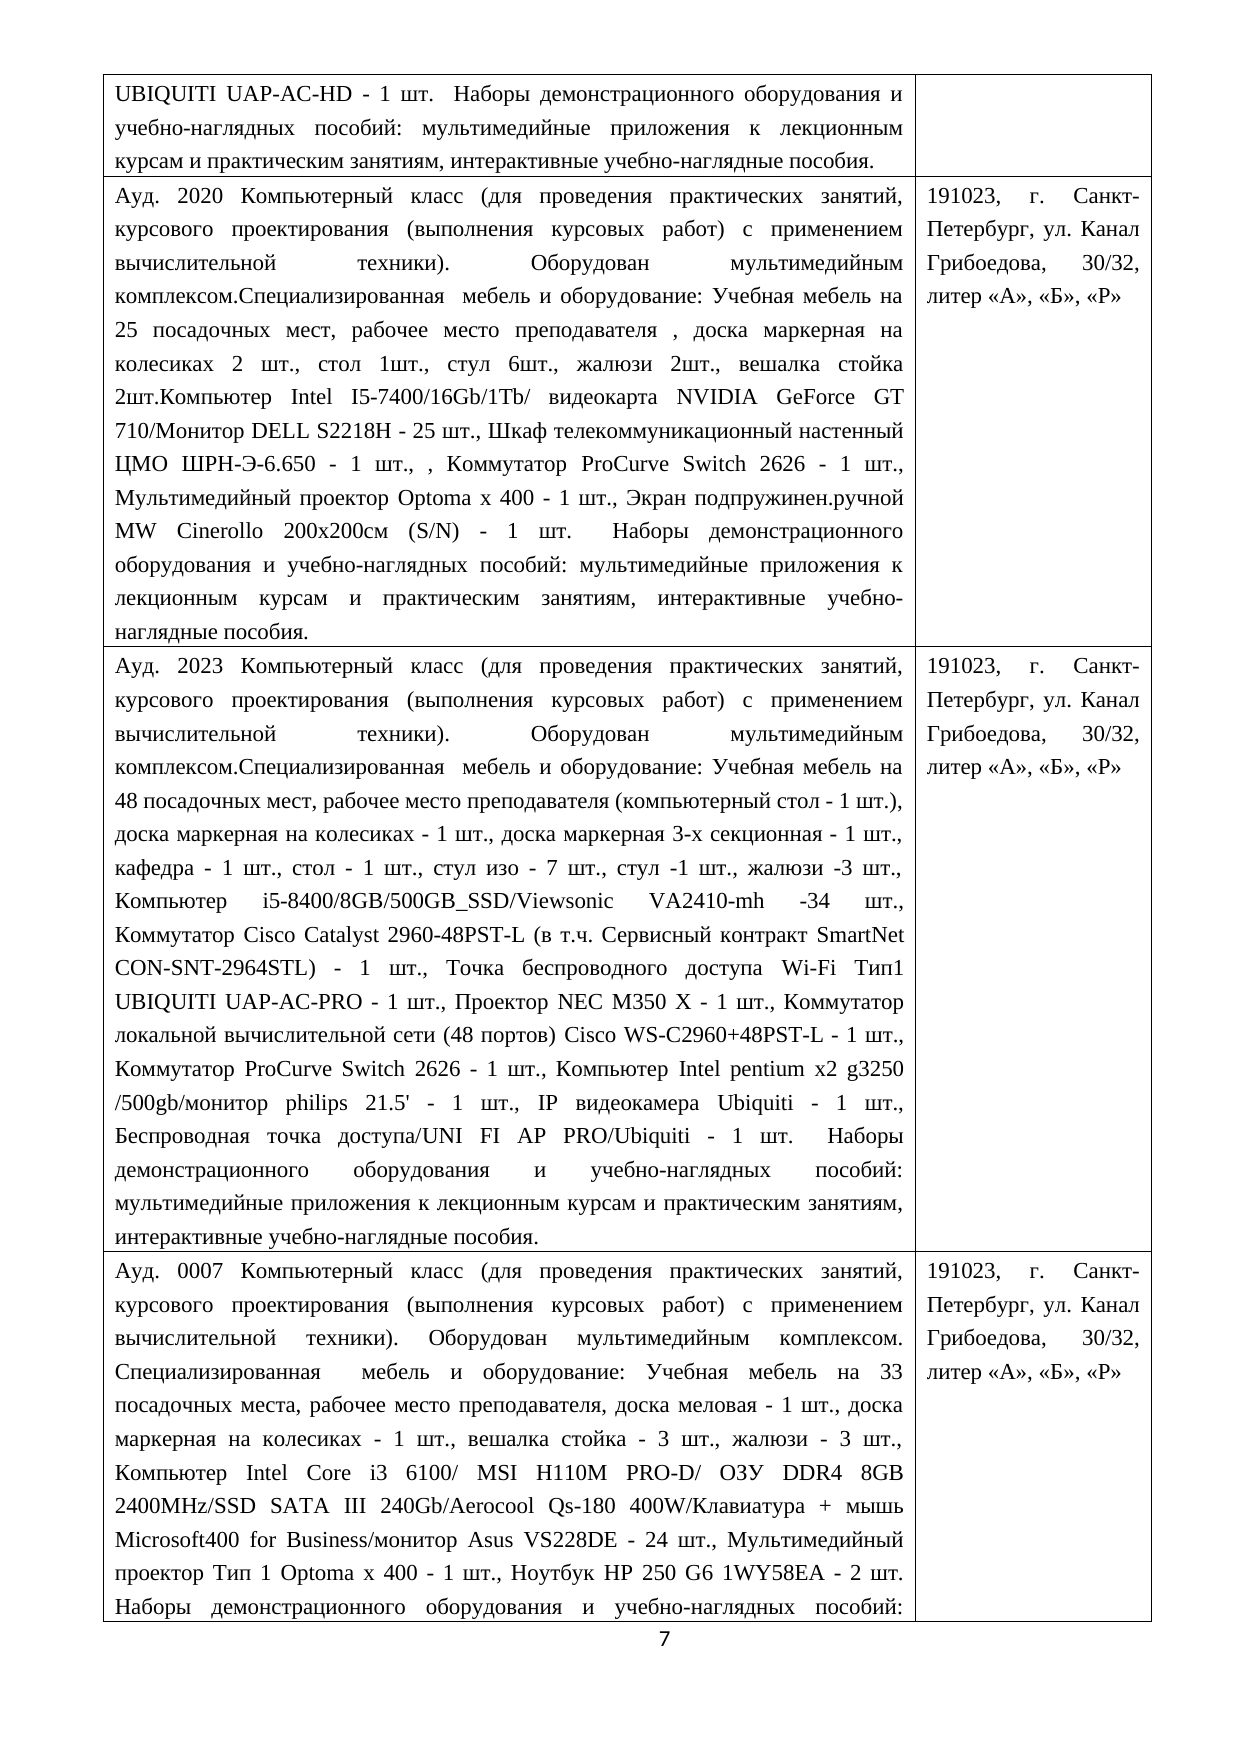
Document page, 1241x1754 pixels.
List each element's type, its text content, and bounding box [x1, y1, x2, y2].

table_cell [916, 75, 1151, 176]
table_cell Ауд. 2023 Компьютерный класс (для проведения практических занятий, курсового проектирования (выполнения курсовых работ) с применением вычислительной техники). Оборудован мультимедийным комплексом.Специализированная мебель и оборудование: Учебная мебель на 48 посадочных мест, рабочее место преподавателя (компьютерный стол - 1 шт.), доска маркерная на колесиках - 1 шт., доска маркерная 3-х секционная - 1 шт., кафедра - 1 шт., стол - 1 шт., стул изо - 7 шт., стул -1 шт., жалюзи -3 шт., Компьютер i5-8400/8GB/500GB_SSD/Viewsonic VA2410-mh -34 шт., Коммутатор Cisco Catalyst 2960-48PST-L (в т.ч. Сервисный контракт SmartNet CON-SNT-2964STL) - 1 шт., Точка беспроводного доступа Wi-Fi Тип1 UBIQUITI UAP-AC-PRO - 1 шт., Проектор NEC М350 Х - 1 шт., Коммутатор локальной вычислительной сети (48 портов) Cisco WS-C2960+48PST-L - 1 шт., Коммутатор ProCurve Switch 2626 - 1 шт., Компьютер Intel pentium x2 g3250 /500gb/монитор philips 21.5' - 1 шт., IP видеокамера Ubiquiti - 1 шт., Беспроводная точка доступа/UNI FI AP PRO/Ubiquiti - 1 шт. Наборы демонстрационного оборудования и учебно-наглядных пособий: мультимедийные приложения к лекционным курсам и практическим занятиям, интерактивные учебно-наглядные пособия. [104, 647, 915, 1251]
table_cell 191023, г. Санкт-Петербург, ул. Канал Грибоедова, 30/32, литер «А», «Б», «Р» [916, 177, 1151, 646]
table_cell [104, 75, 915, 176]
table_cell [916, 1252, 1151, 1621]
table_cell Ауд. 2020 Компьютерный класс (для проведения практических занятий, курсового проектирования (выполнения курсовых работ) с применением вычислительной техники). Оборудован мультимедийным комплексом.Специализированная мебель и оборудование: Учебная мебель на 25 посадочных мест, рабочее место преподавателя , доска маркерная на колесиках 2 шт., стол 1шт., стул 6шт., жалюзи 2шт., вешалка стойка 2шт.Компьютер Intel I5-7400/16Gb/1Tb/ видеокарта NVIDIA GeForce GT 710/Монитор DELL S2218H - 25 шт., Шкаф телекоммуникационный настенный ЦМО ШРН-Э-6.650 - 1 шт., , Коммутатор ProCurve Switch 2626 - 1 шт., Мультимедийный проектор Optoma x 400 - 1 шт., Экран подпружинен.ручной MW Cinerollo 200х200см (S/N) - 1 шт. Наборы демонстрационного оборудования и учебно-наглядных пособий: мультимедийные приложения к лекционным курсам и практическим занятиям, интерактивные учебно-наглядные пособия. [104, 177, 915, 646]
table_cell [104, 1252, 915, 1621]
table_cell 191023, г. Санкт-Петербург, ул. Канал Грибоедова, 30/32, литер «А», «Б», «Р» [916, 647, 1151, 1251]
